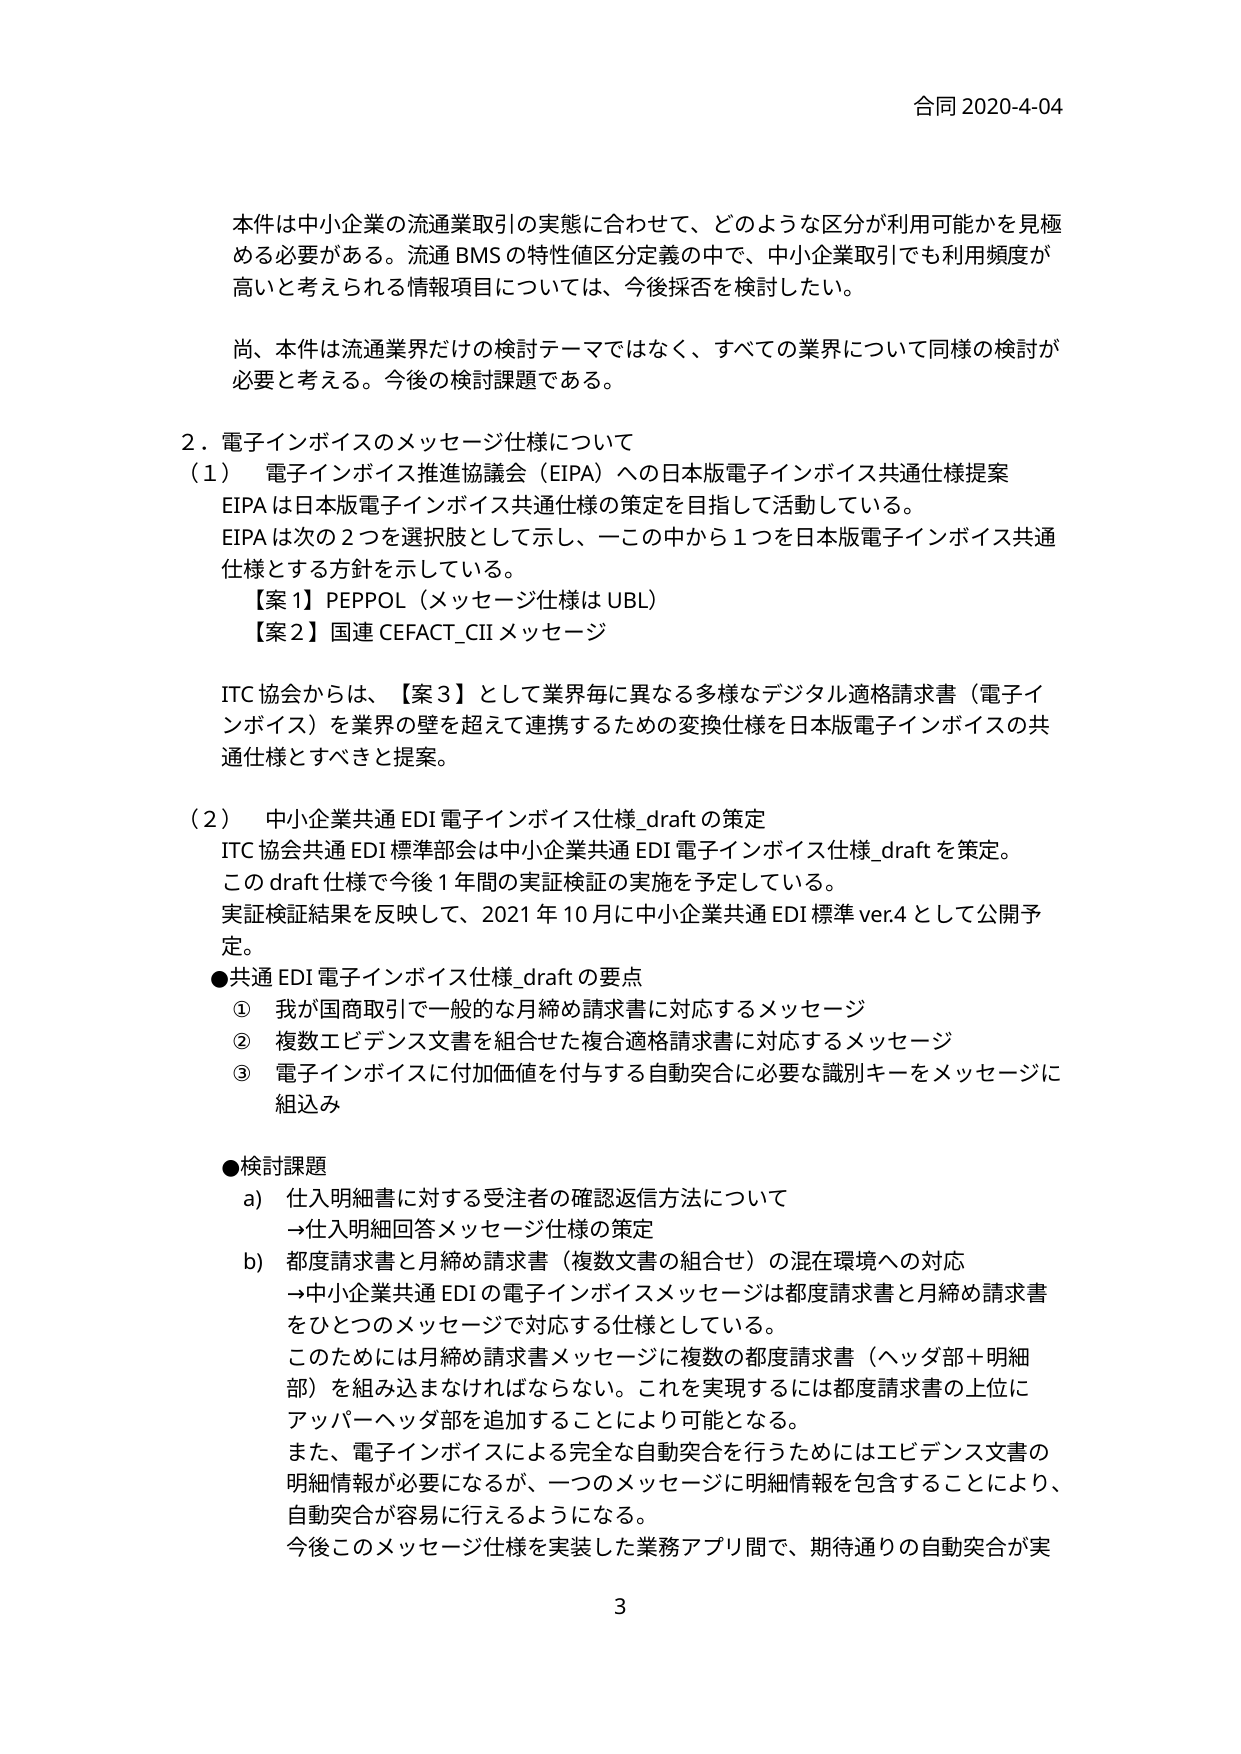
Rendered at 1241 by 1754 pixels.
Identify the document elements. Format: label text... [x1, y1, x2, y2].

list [287, 1529, 1063, 1561]
list また、電子インボイスによる完全な自動突合を行うためにはエビデンス文書の明細情報が必要になるが、一つのメッセージに明細情報を包含することにより、自動突合が容易に行えるようになる。 [287, 1434, 1063, 1529]
list 我が国商取引で一般的な月締め請求書に対応するメッセージ [232, 992, 1063, 1024]
list 電子インボイス推進協議会（EIPA）への日本版電子インボイス共通仕様提案 [177, 456, 1063, 488]
list 都度請求書と月締め請求書（複数文書の組合せ）の混在環境への対応 [243, 1244, 1063, 1276]
list ITC協会共通EDI標準部会は中小企業共通EDI電子インボイス仕様_draftを策定。 [221, 833, 1063, 865]
list ITC協会からは、【案３】として業界毎に異なる多様なデジタル適格請求書（電子インボイス）を業界の壁を超えて連携するための変換仕様を日本版電子インボイスの共通仕様とすべきと提案。 [221, 677, 1063, 772]
text 尚、本件は流通業界だけの検討テーマではなく、すべての業界について同様の検討が必要と考える。今後の検討課題である。 [232, 332, 1063, 395]
list 【案２】国連CEFACT_CIIメッセージ [243, 615, 1063, 647]
list EIPAは次の2つを選択肢として示し、一この中から１つを日本版電子インボイス共通仕様とする方針を示している。 [221, 520, 1063, 583]
list 複数エビデンス文書を組合せた複合適格請求書に対応するメッセージ [232, 1024, 1063, 1056]
list →中小企業共通EDIの電子インボイスメッセージは都度請求書と月締め請求書をひとつのメッセージで対応する仕様としている。 [287, 1276, 1063, 1339]
list ●共通EDI電子インボイス仕様_draftの要点 [210, 960, 1063, 992]
list ●検討課題 [221, 1149, 1063, 1181]
list 中小企業共通EDI電子インボイス仕様_draftの策定 [177, 802, 1063, 833]
list 【案1】PEPPOL（メッセージ仕様はUBL） [243, 583, 1063, 615]
list このためには月締め請求書メッセージに複数の都度請求書（ヘッダ部＋明細部）を組み込まなければならない。これを実現するには都度請求書の上位にアッパーヘッダ部を追加することにより可能となる。 [287, 1339, 1063, 1434]
list 仕入明細書に対する受注者の確認返信方法について [243, 1181, 1063, 1212]
list 実証検証結果を反映して、2021年10月に中小企業共通EDI標準ver.4として公開予定。 [221, 897, 1063, 960]
text ２．電子インボイスのメッセージ仕様について [177, 425, 1063, 456]
list 電子インボイスに付加価値を付与する自動突合に必要な識別キーをメッセージに組込み [232, 1056, 1063, 1119]
list →仕入明細回答メッセージ仕様の策定 [287, 1212, 1063, 1244]
list EIPAは日本版電子インボイス共通仕様の策定を目指して活動している。 [221, 488, 1063, 520]
list このdraft仕様で今後1年間の実証検証の実施を予定している。 [221, 865, 1063, 897]
text 本件は中小企業の流通業取引の実態に合わせて、どのような区分が利用可能かを見極める必要がある。流通BMSの特性値区分定義の中で、中小企業取引でも利用頻度が高いと考えられる情報項目については、今後採否を検討したい。 [232, 207, 1063, 302]
